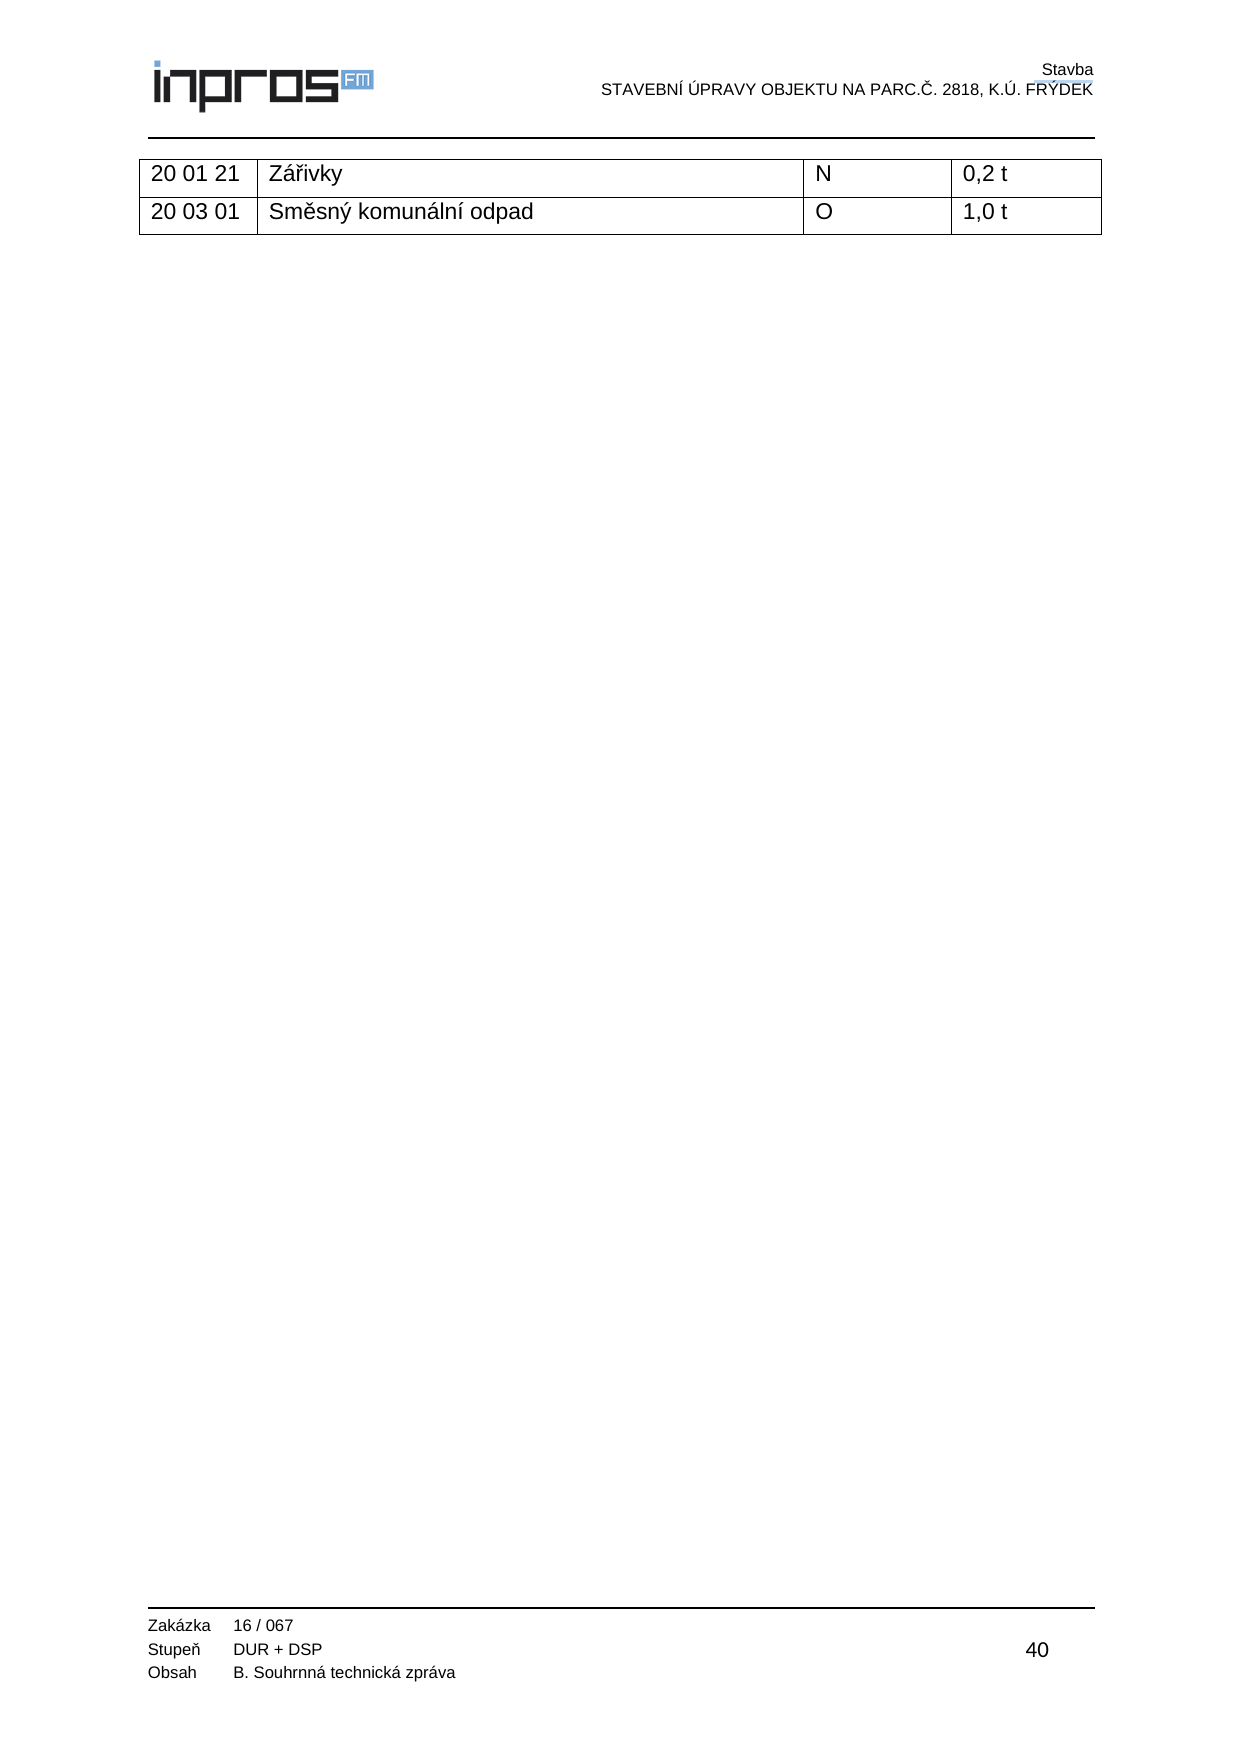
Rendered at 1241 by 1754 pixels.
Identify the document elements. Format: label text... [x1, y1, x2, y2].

table_cell 20 03 01 [140, 198, 257, 234]
table_cell 1,0 t [952, 198, 1101, 234]
table_cell Zářivky [258, 160, 803, 197]
table_cell N [804, 160, 951, 197]
picture [143, 58, 383, 114]
table_cell 0,2 t [952, 160, 1101, 197]
table_cell O [804, 198, 951, 234]
table_cell 20 01 21 [140, 160, 257, 197]
table_cell Směsný komunální odpad [258, 198, 803, 234]
